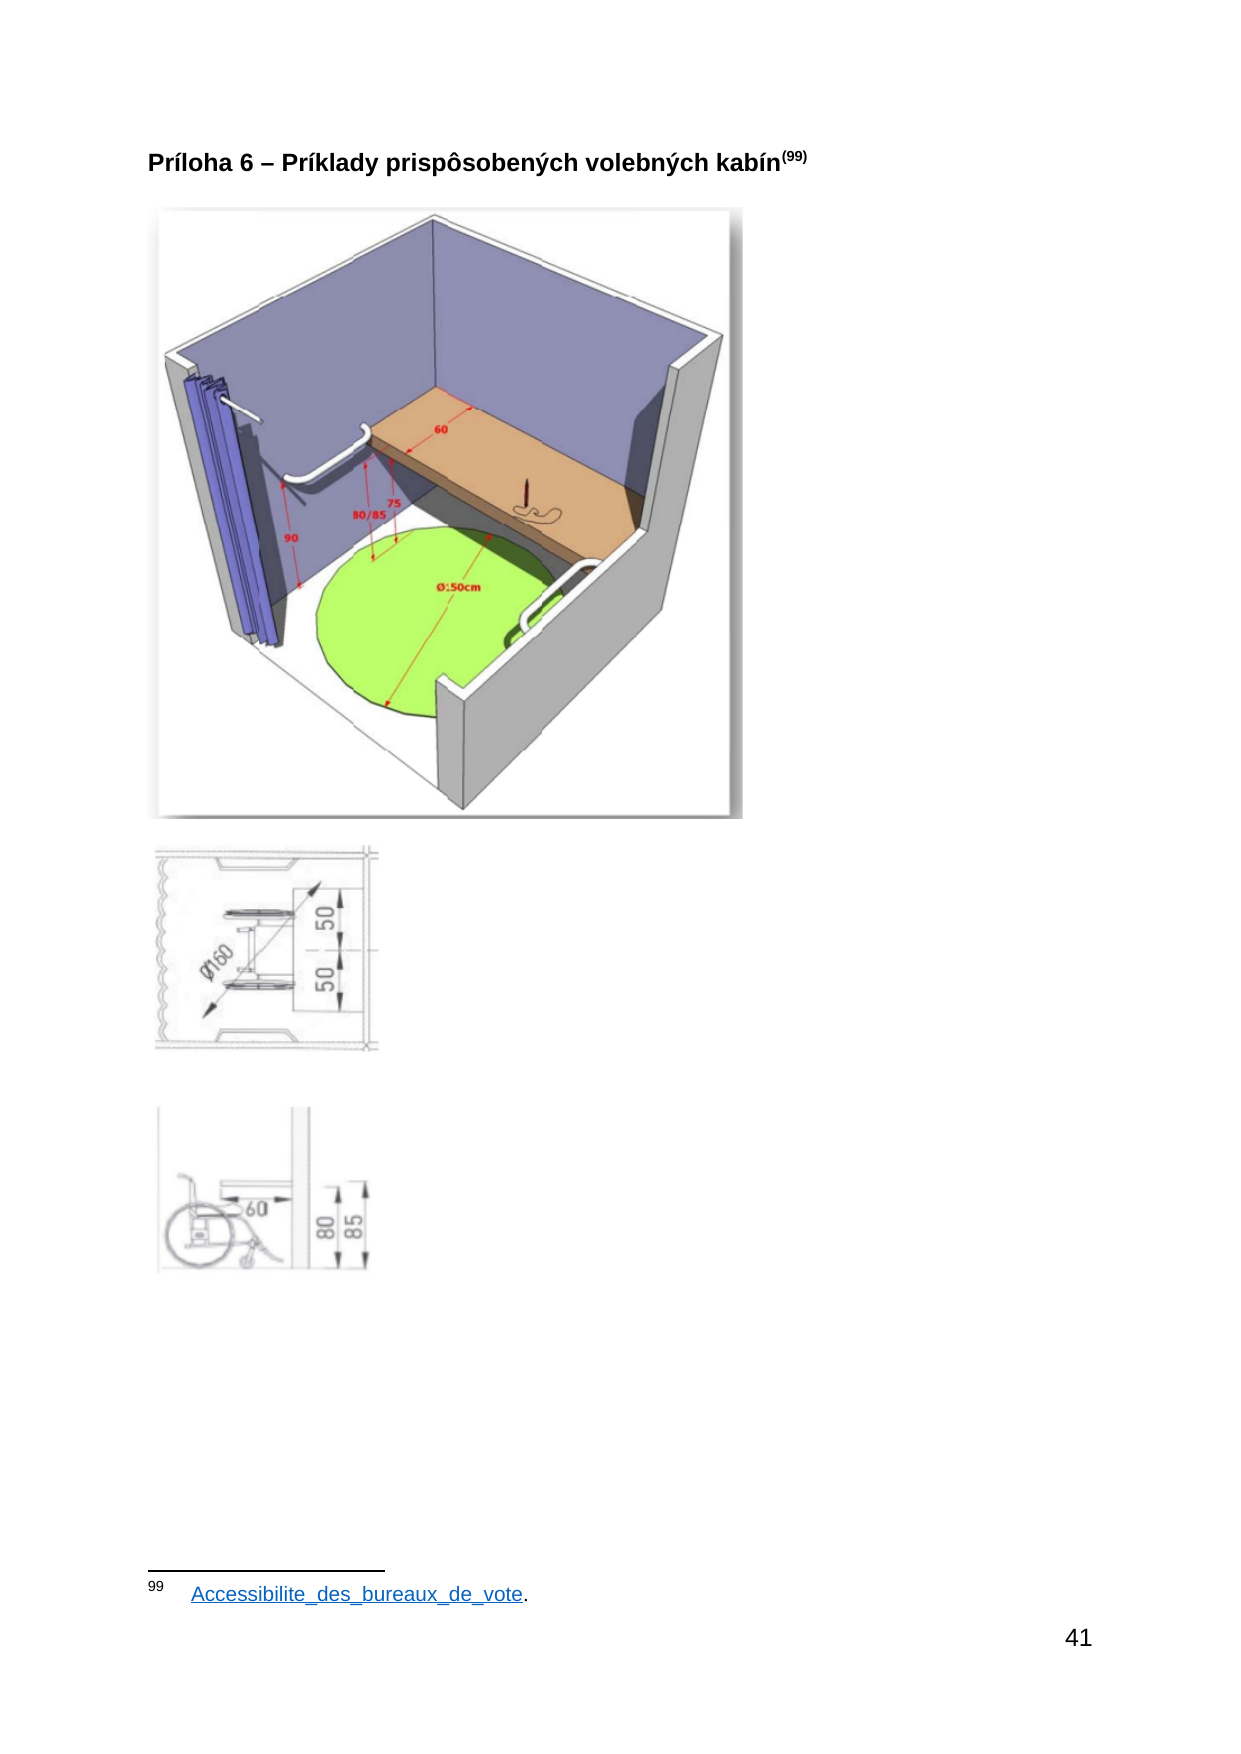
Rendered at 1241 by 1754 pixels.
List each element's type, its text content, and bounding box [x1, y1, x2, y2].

picture [147, 1096, 389, 1283]
picture [147, 207, 743, 819]
picture [147, 837, 382, 1078]
subtitle Príloha 6 – Príklady prispôsobených volebných kabín() [148, 148, 1092, 176]
